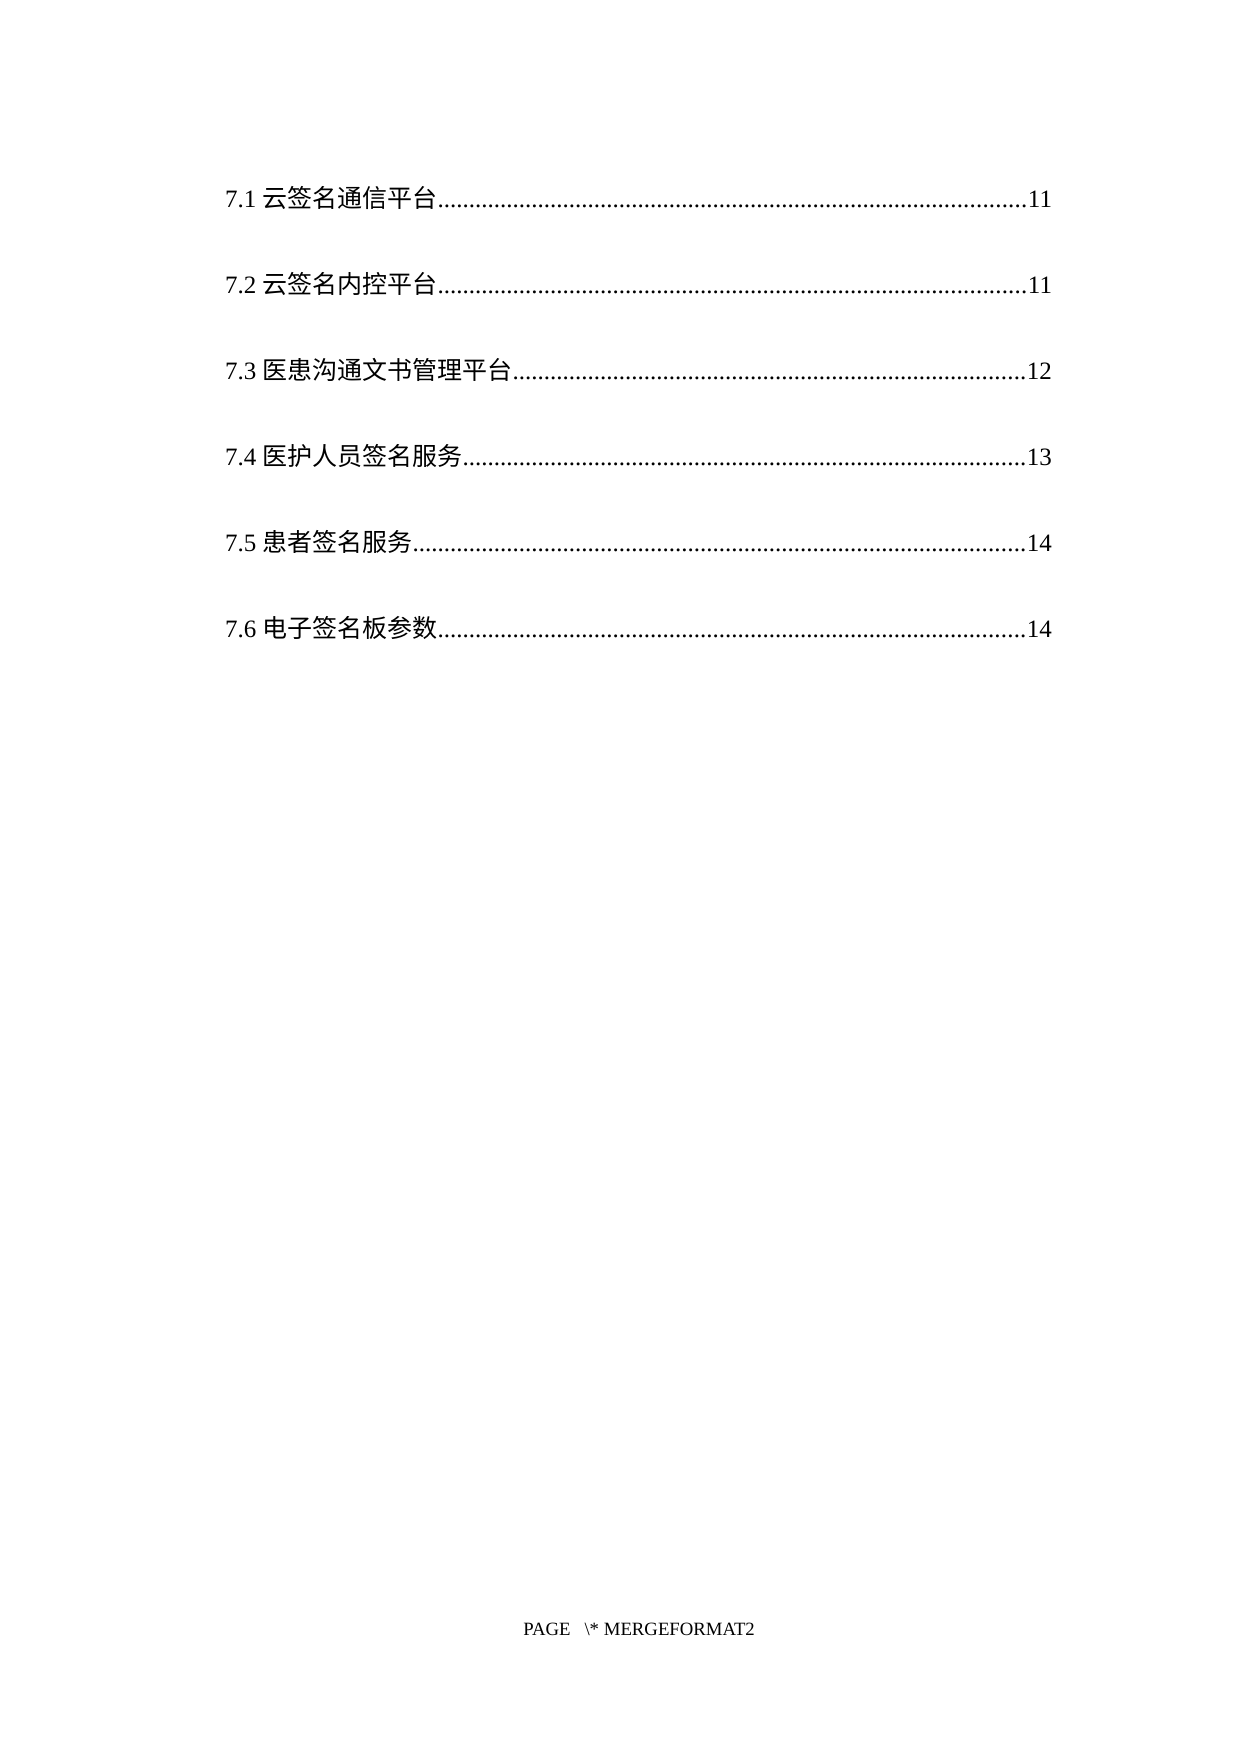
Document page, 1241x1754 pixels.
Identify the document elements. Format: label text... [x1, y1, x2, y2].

text 7.2 云签名内控平台 11 [225, 249, 1053, 317]
text 7.4 医护人员签名服务 13 [225, 421, 1053, 489]
text 7.5 患者签名服务 14 [225, 507, 1053, 575]
text 7.6 电子签名板参数 14 [225, 593, 1053, 661]
text 7.3 医患沟通文书管理平台 12 [225, 335, 1053, 403]
text 7.1 云签名通信平台 11 [225, 163, 1053, 231]
